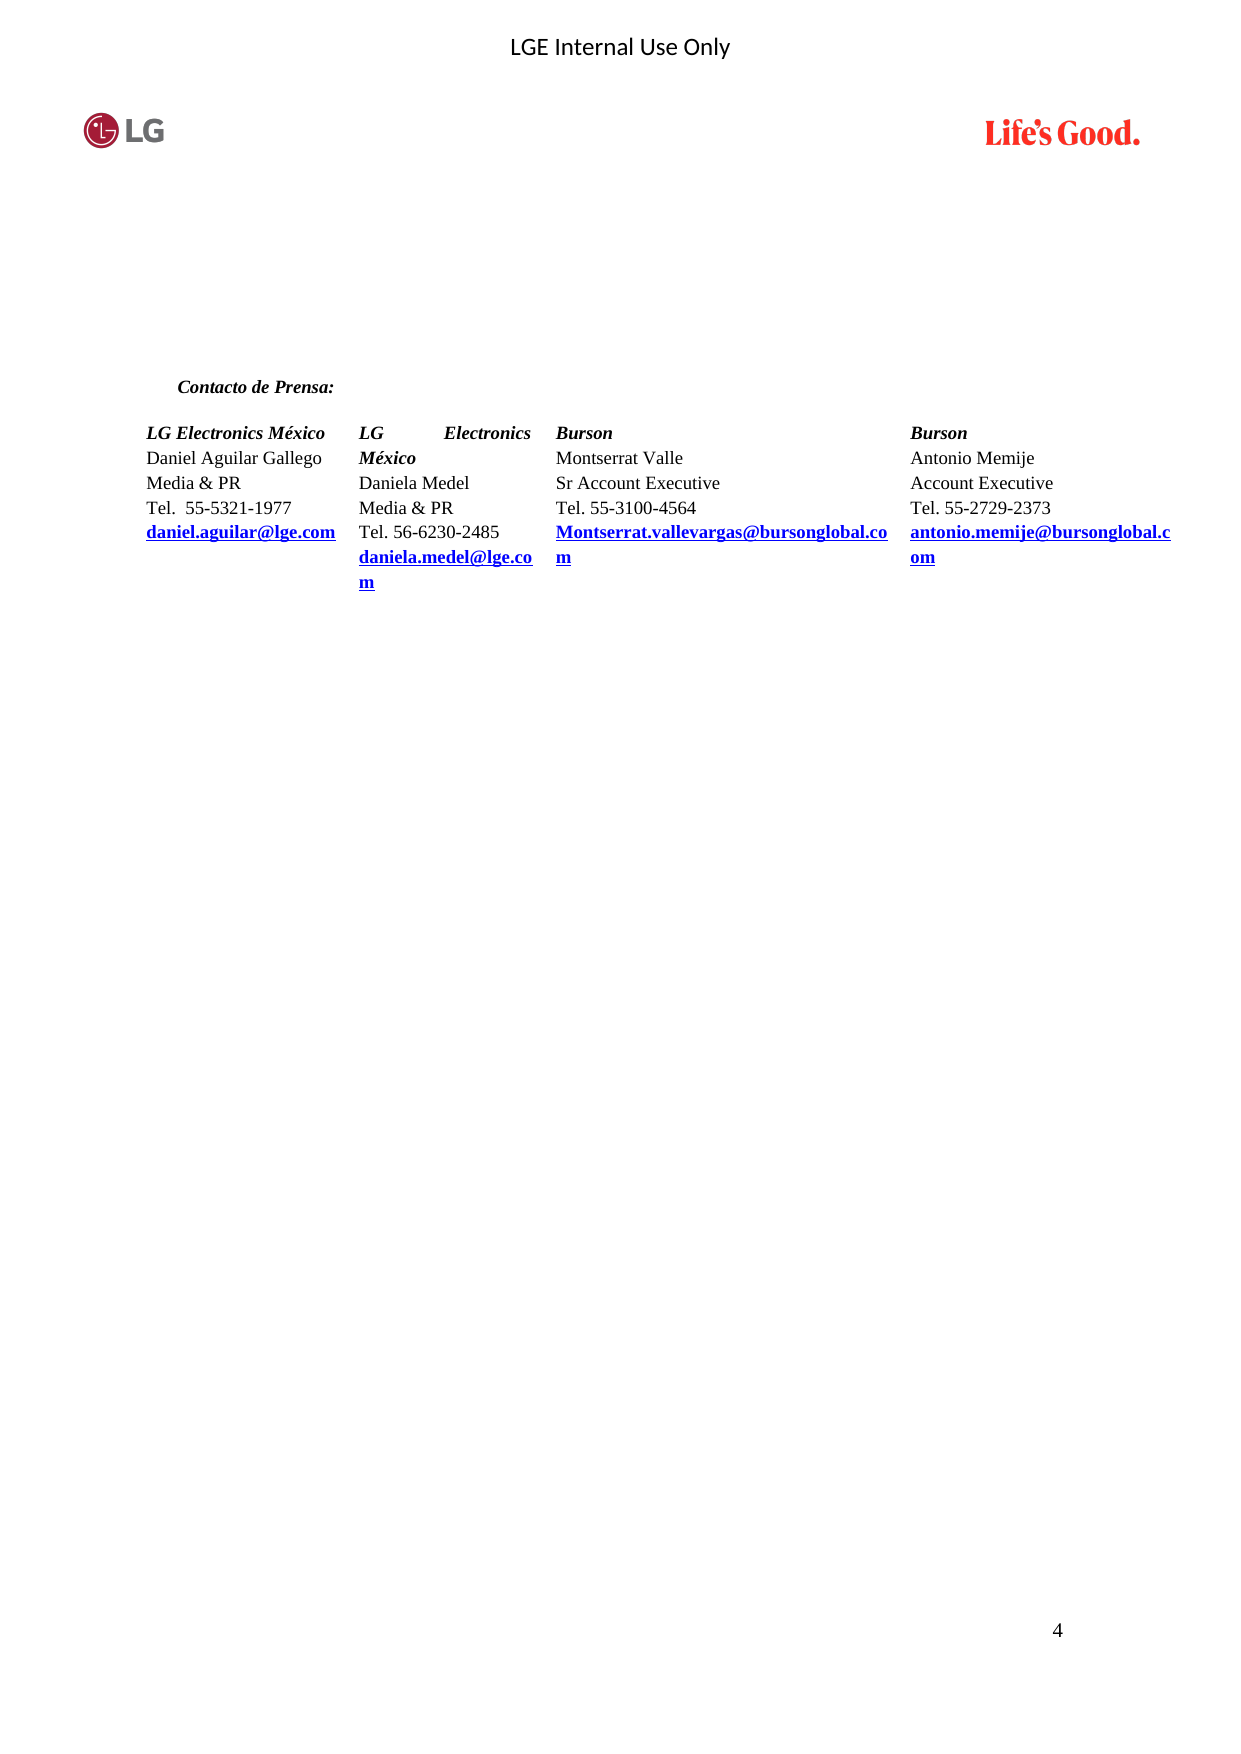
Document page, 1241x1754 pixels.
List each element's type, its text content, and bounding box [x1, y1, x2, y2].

table_header LG Electronics México Daniel Aguilar Gallego Media & PR Tel. 55-5321-1977 daniel.aguilar@lge.com [135, 422, 347, 597]
table_header Burson Montserrat Valle Sr Account Executive Tel. 55-3100-4564 Montserrat.vallevargas@bursonglobal.com [544, 422, 899, 597]
table_header Burson Antonio Memije Account Executive Tel. 55-2729-2373 antonio.memije@bursonglobal.com [899, 422, 1188, 597]
picture [75, 105, 172, 157]
picture [984, 118, 1141, 146]
text Contacto de Prensa: [177, 376, 1063, 397]
table_header LG Electronics México Daniela Medel Media & PR Tel. 56-6230-2485 daniela.medel@lge.com [348, 422, 544, 597]
